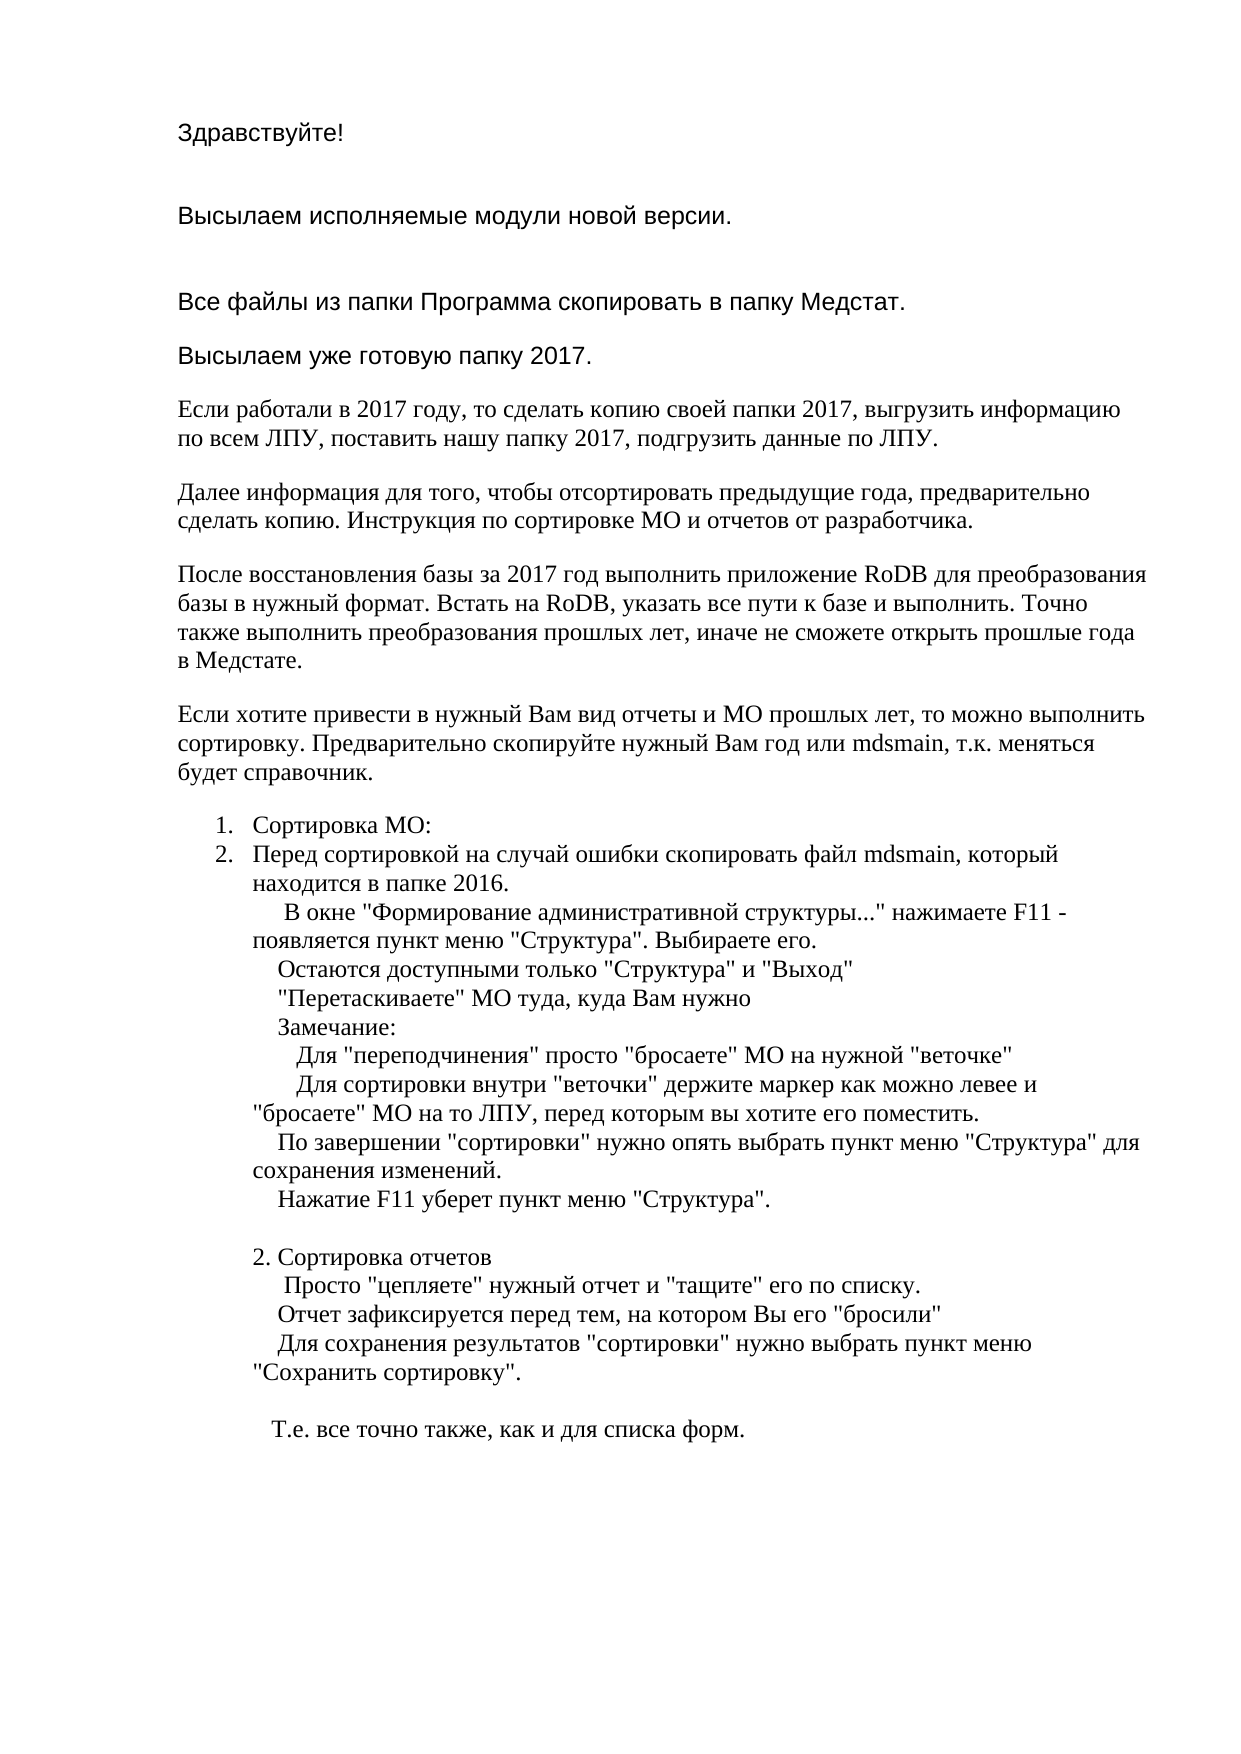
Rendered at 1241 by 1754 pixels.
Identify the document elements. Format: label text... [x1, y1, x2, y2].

text Если работали в 2017 году, то сделать копию своей папки 2017, выгрузить информацию по всем ЛПУ, поставить нашу папку 2017, подгрузить данные по ЛПУ. [177, 394, 1152, 452]
text Далее информация для того, чтобы отсортировать предыдущие года, предварительно сделать копию. Инструкция по сортировке МО и отчетов от разработчика. [177, 477, 1152, 534]
text Высылаем исполняемые модули новой версии. Все файлы из папки Программа скопировать в папку Медстат. [177, 172, 1152, 316]
text Если хотите привести в нужный Вам вид отчеты и МО прошлых лет, то можно выполнить сортировку. Предварительно скопируйте нужный Вам год или mdsmain, т.к. меняться будет справочник. [177, 699, 1152, 786]
list Перед сортировкой на случай ошибки скопировать файл mdsmain, который находится в папке 2016. В окне "Формирование административной структуры..." нажимаете F11 - появляется пункт меню "Структура". Выбираете его. Остаются доступными только "Структура" и "Выход" "Перетаскиваете" МО туда, куда Вам нужно Замечание: Для "переподчинения" просто "бросаете" МО на нужной "веточке" Для сортировки внутри "веточки" держите маркер как можно левее и "бросаете" МО на то ЛПУ, перед которым вы хотите его поместить. По завершении "сортировки" нужно опять выбрать пункт меню "Структура" для сохранения изменений. Нажатие F11 уберет пункт меню "Структура". 2. Сортировка отчетов Просто "цепляете" нужный отчет и "тащите" его по списку. Отчет зафиксируется перед тем, на котором Вы его "бросили" Для сохранения результатов "сортировки" нужно выбрать пункт меню "Сохранить сортировку". Т.е. все точно также, как и для списка форм. [215, 839, 1152, 1443]
text После восстановления базы за 2017 год выполнить приложение RoDB для преобразования базы в нужный формат. Встать на RoDB, указать все пути к базе и выполнить. Точно также выполнить преобразования прошлых лет, иначе не сможете открыть прошлые года в Медстате. [177, 559, 1152, 674]
text Здравствуйте! [177, 118, 1152, 147]
text Высылаем уже готовую папку 2017. [177, 341, 1152, 369]
list Сортировка МО: [215, 811, 1152, 839]
